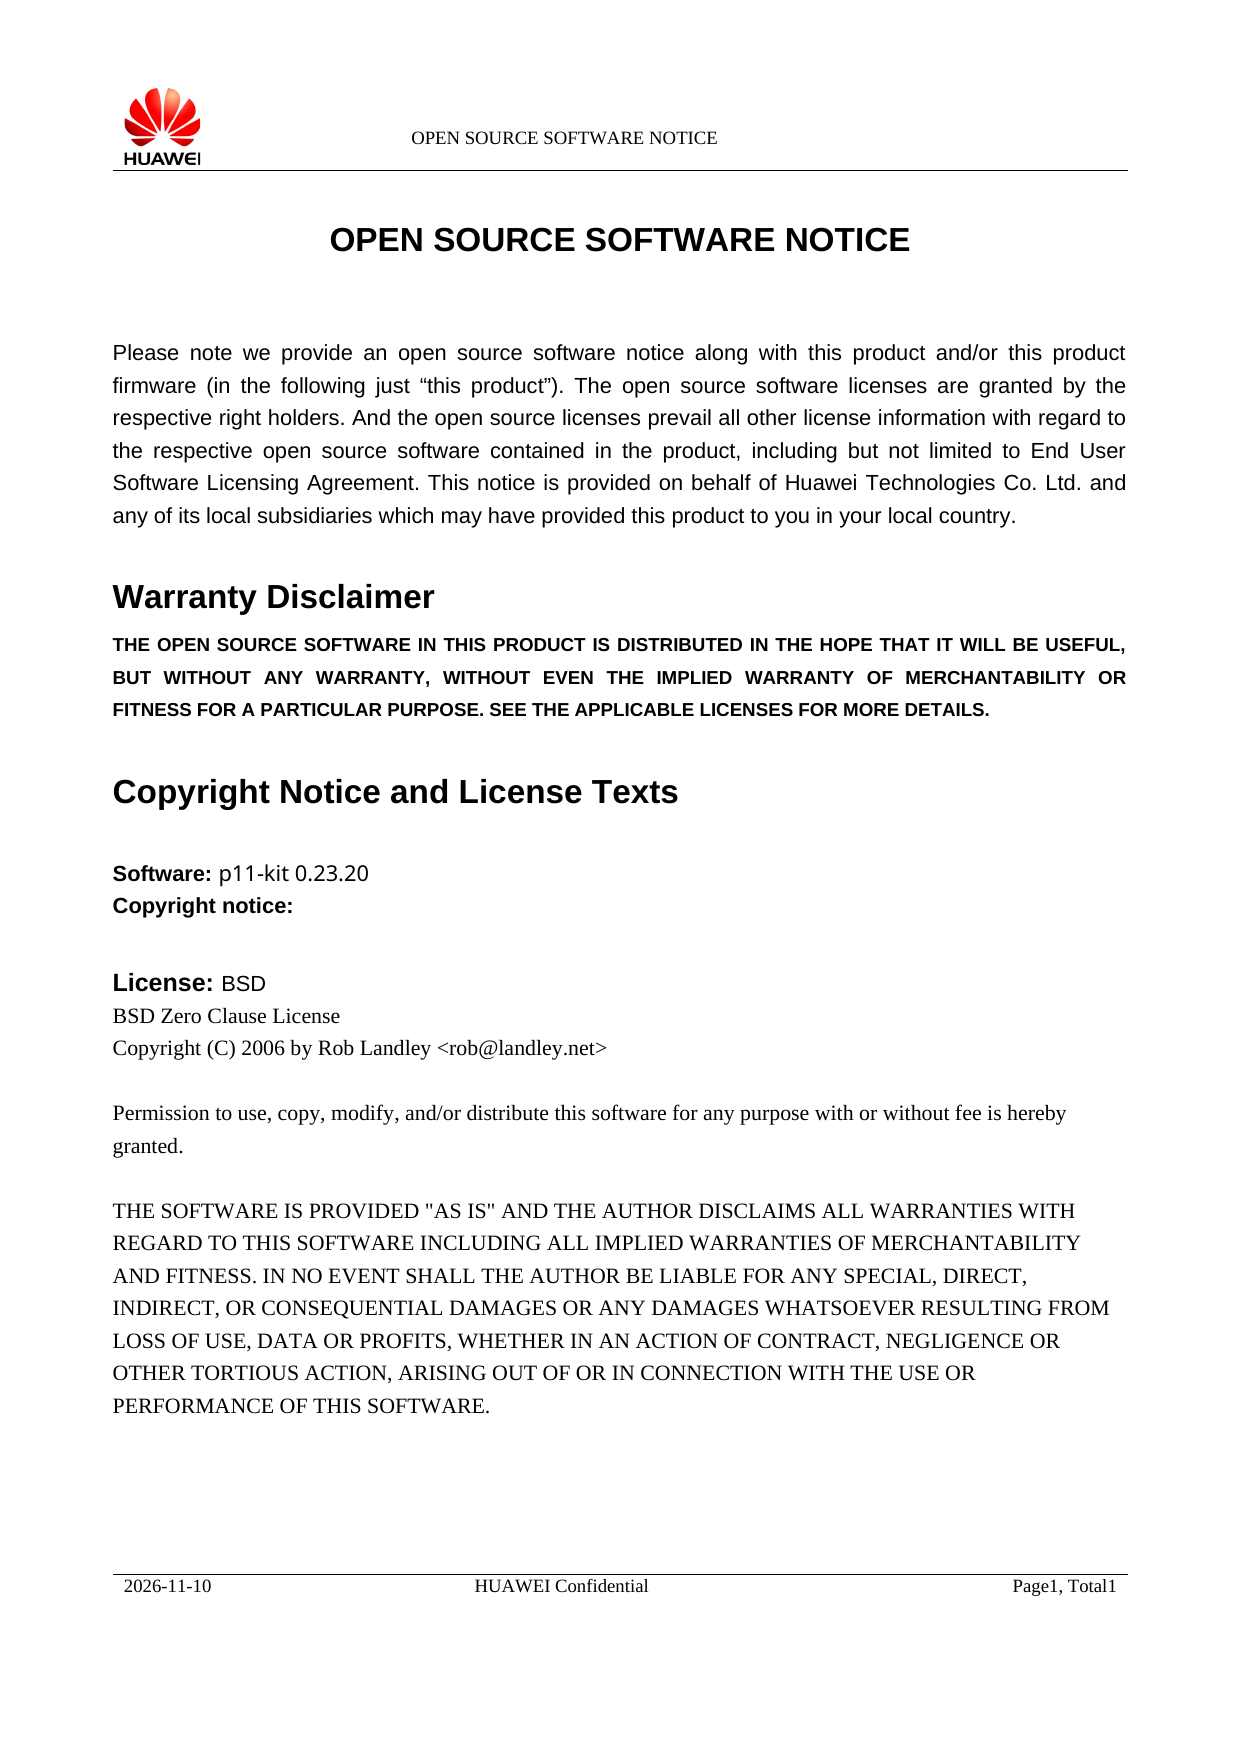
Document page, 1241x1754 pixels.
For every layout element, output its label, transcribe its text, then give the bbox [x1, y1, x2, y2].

text Copyright Notice and License Texts [112, 759, 1128, 824]
text The open source software in this product is distributed in the hope that it will be useful, but WITHOUT ANY WARRANTY, without even the implied warranty of MERCHANTABILITY or FITNESS FOR A PARTICULAR PURPOSE. See the applicable licenses for more details. [112, 629, 1128, 726]
text BSD Zero Clause License Copyright (C) 2006 by Rob Landley <rob@landley.net> Permission to use, copy, modify, and/or distribute this software for any purpose with or without fee is hereby granted. THE SOFTWARE IS PROVIDED "AS IS" AND THE AUTHOR DISCLAIMS ALL WARRANTIES WITH REGARD TO THIS SOFTWARE INCLUDING ALL IMPLIED WARRANTIES OF MERCHANTABILITY AND FITNESS. IN NO EVENT SHALL THE AUTHOR BE LIABLE FOR ANY SPECIAL, DIRECT, INDIRECT, OR CONSEQUENTIAL DAMAGES OR ANY DAMAGES WHATSOEVER RESULTING FROM LOSS OF USE, DATA OR PROFITS, WHETHER IN AN ACTION OF CONTRACT, NEGLIGENCE OR OTHER TORTIOUS ACTION, ARISING OUT OF OR IN CONNECTION WITH THE USE OR PERFORMANCE OF THIS SOFTWARE. [112, 999, 1128, 1454]
text Copyright notice: [112, 889, 1128, 921]
text OPEN SOURCE SOFTWARE NOTICE [112, 206, 1128, 271]
text Warranty Disclaimer [112, 564, 1128, 629]
text License: BSD [112, 966, 1128, 999]
picture [124, 88, 201, 165]
text Please note we provide an open source software notice along with this product and/or this product firmware (in the following just “this product”). The open source software licenses are granted by the respective right holders. And the open source licenses prevail all other license information with regard to the respective open source software contained in the product, including but not limited to End User Software Licensing Agreement. This notice is provided on behalf of Huawei Technologies Co. Ltd. and any of its local subsidiaries which may have provided this product to you in your local country. [112, 336, 1128, 531]
title Software: p11-kit 0.23.20 [112, 856, 1128, 889]
